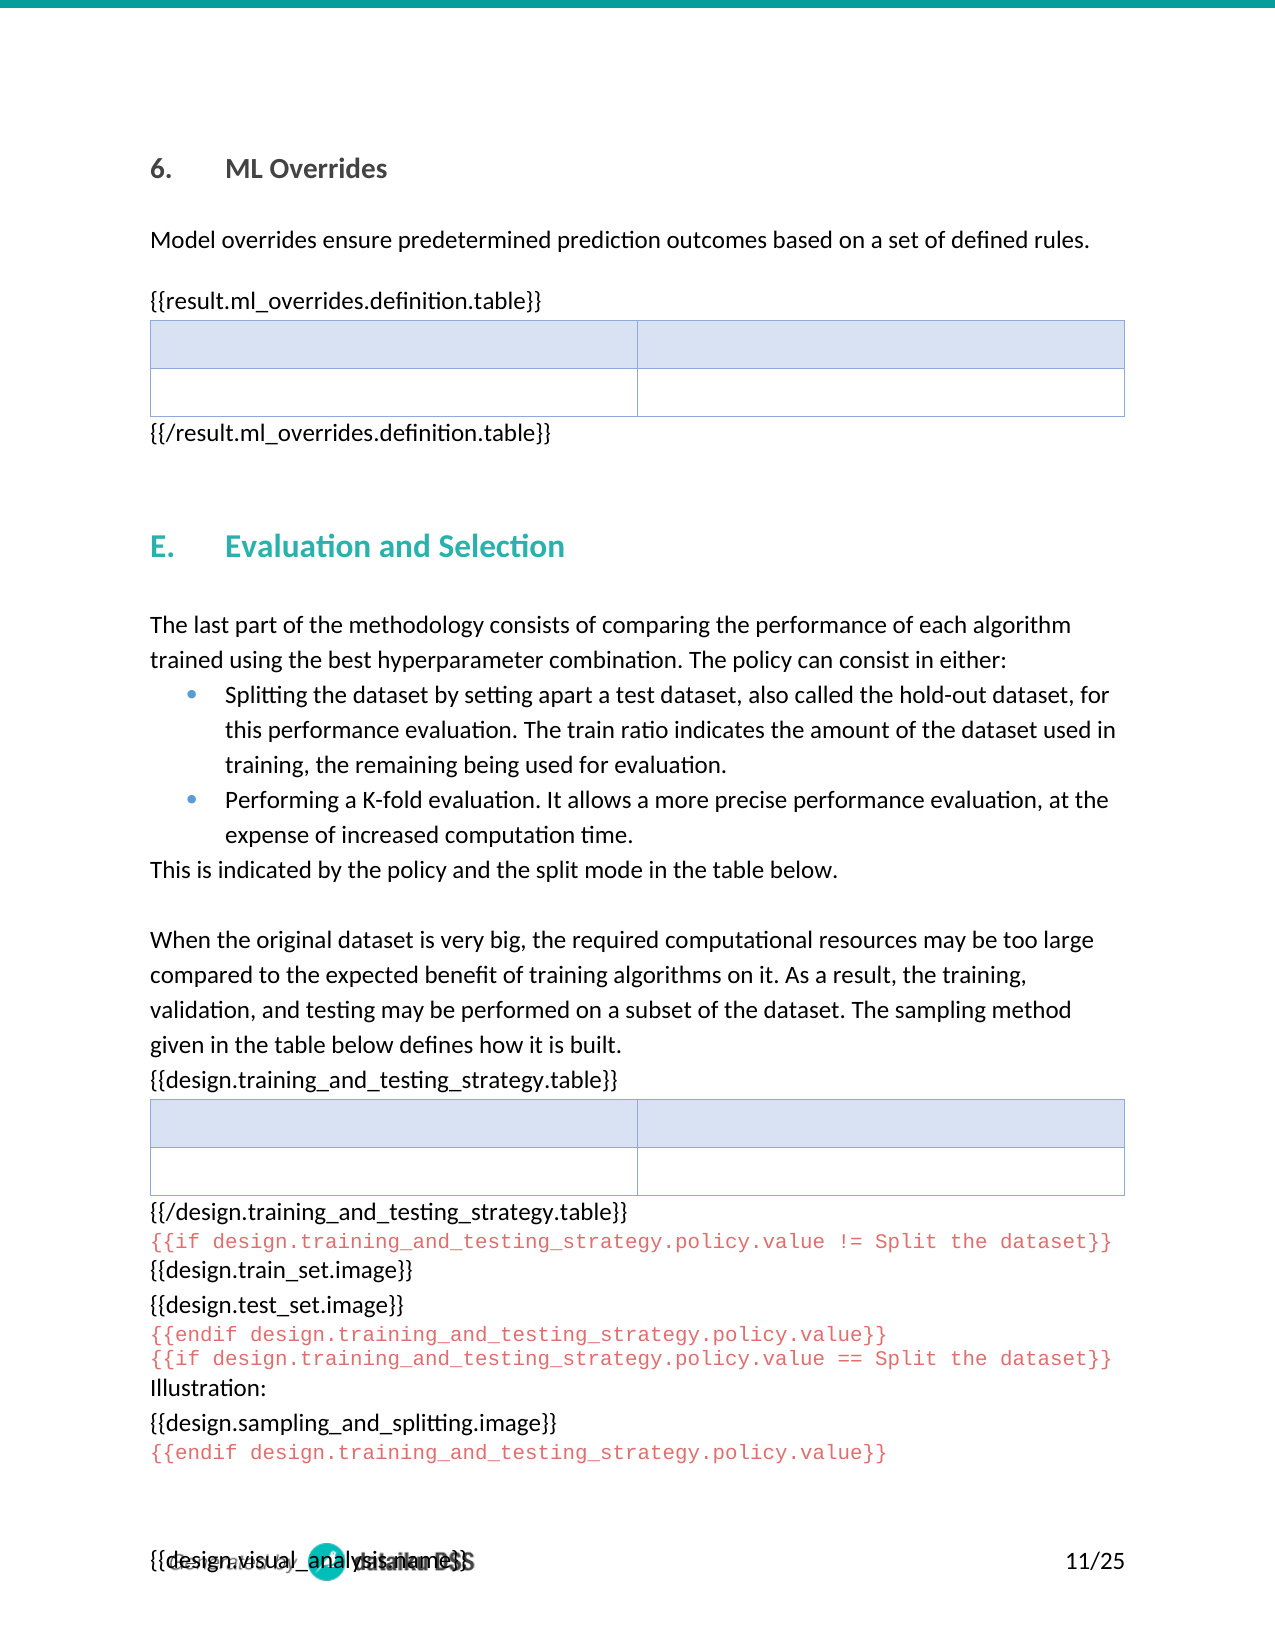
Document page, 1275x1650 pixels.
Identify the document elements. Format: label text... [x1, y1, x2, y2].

text Model overrides ensure predetermined prediction outcomes based on a set of defined rules. [150, 224, 1125, 255]
table_cell [638, 369, 1124, 416]
table_cell [151, 369, 637, 416]
text {{result.ml_overrides.definition.table}} [150, 285, 1125, 316]
text The last part of the methodology consists of comparing the performance of each algorithm trained using the best hyperparameter combination. The policy can consist in either: [150, 609, 1125, 674]
table_cell [151, 1148, 637, 1195]
text When the original dataset is very big, the required computational resources may be too large compared to the expected benefit of training algorithms on it. As a result, the training, validation, and testing may be performed on a subset of the dataset. The sampling method given in the table below defines how it is built. [150, 924, 1125, 1059]
list Performing a K-fold evaluation. It allows a more precise performance evaluation, at the expense of increased computation time. [187, 784, 1125, 849]
text {{design.training_and_testing_strategy.table}} [150, 1064, 1125, 1094]
table_cell [638, 1148, 1124, 1195]
text {{/design.training_and_testing_strategy.table}} [150, 1196, 1125, 1226]
text {{if design.training_and_testing_strategy.policy.value != Split the dataset}} [150, 1231, 1125, 1254]
text {{design.train_set.image}} [150, 1254, 1125, 1285]
subtitle Evaluation and Selection [150, 525, 1125, 565]
picture [0, 0, 1275, 8]
table_header [151, 321, 637, 368]
text Illustration: [150, 1372, 1125, 1402]
text {{if design.training_and_testing_strategy.policy.value == Split the dataset}} [150, 1348, 1125, 1372]
list Splitting the dataset by setting apart a test dataset, also called the hold-out dataset, for this performance evaluation. The train ratio indicates the amount of the dataset used in training, the remaining being used for evaluation. [187, 679, 1125, 779]
table_header [638, 1100, 1124, 1147]
table_header [151, 1100, 637, 1147]
text {{endif design.training_and_testing_strategy.policy.value}} [150, 1442, 1125, 1465]
text {{design.test_set.image}} [150, 1289, 1125, 1320]
text This is indicated by the policy and the split mode in the table below. [150, 854, 1125, 884]
text {{endif design.training_and_testing_strategy.policy.value}} [150, 1324, 1125, 1348]
text {{design.sampling_and_splitting.image}} [150, 1407, 1125, 1437]
subtitle ML Overrides [150, 150, 1125, 186]
table_header [638, 321, 1124, 368]
text {{/result.ml_overrides.definition.table}} [150, 417, 1125, 448]
picture [150, 1537, 492, 1588]
